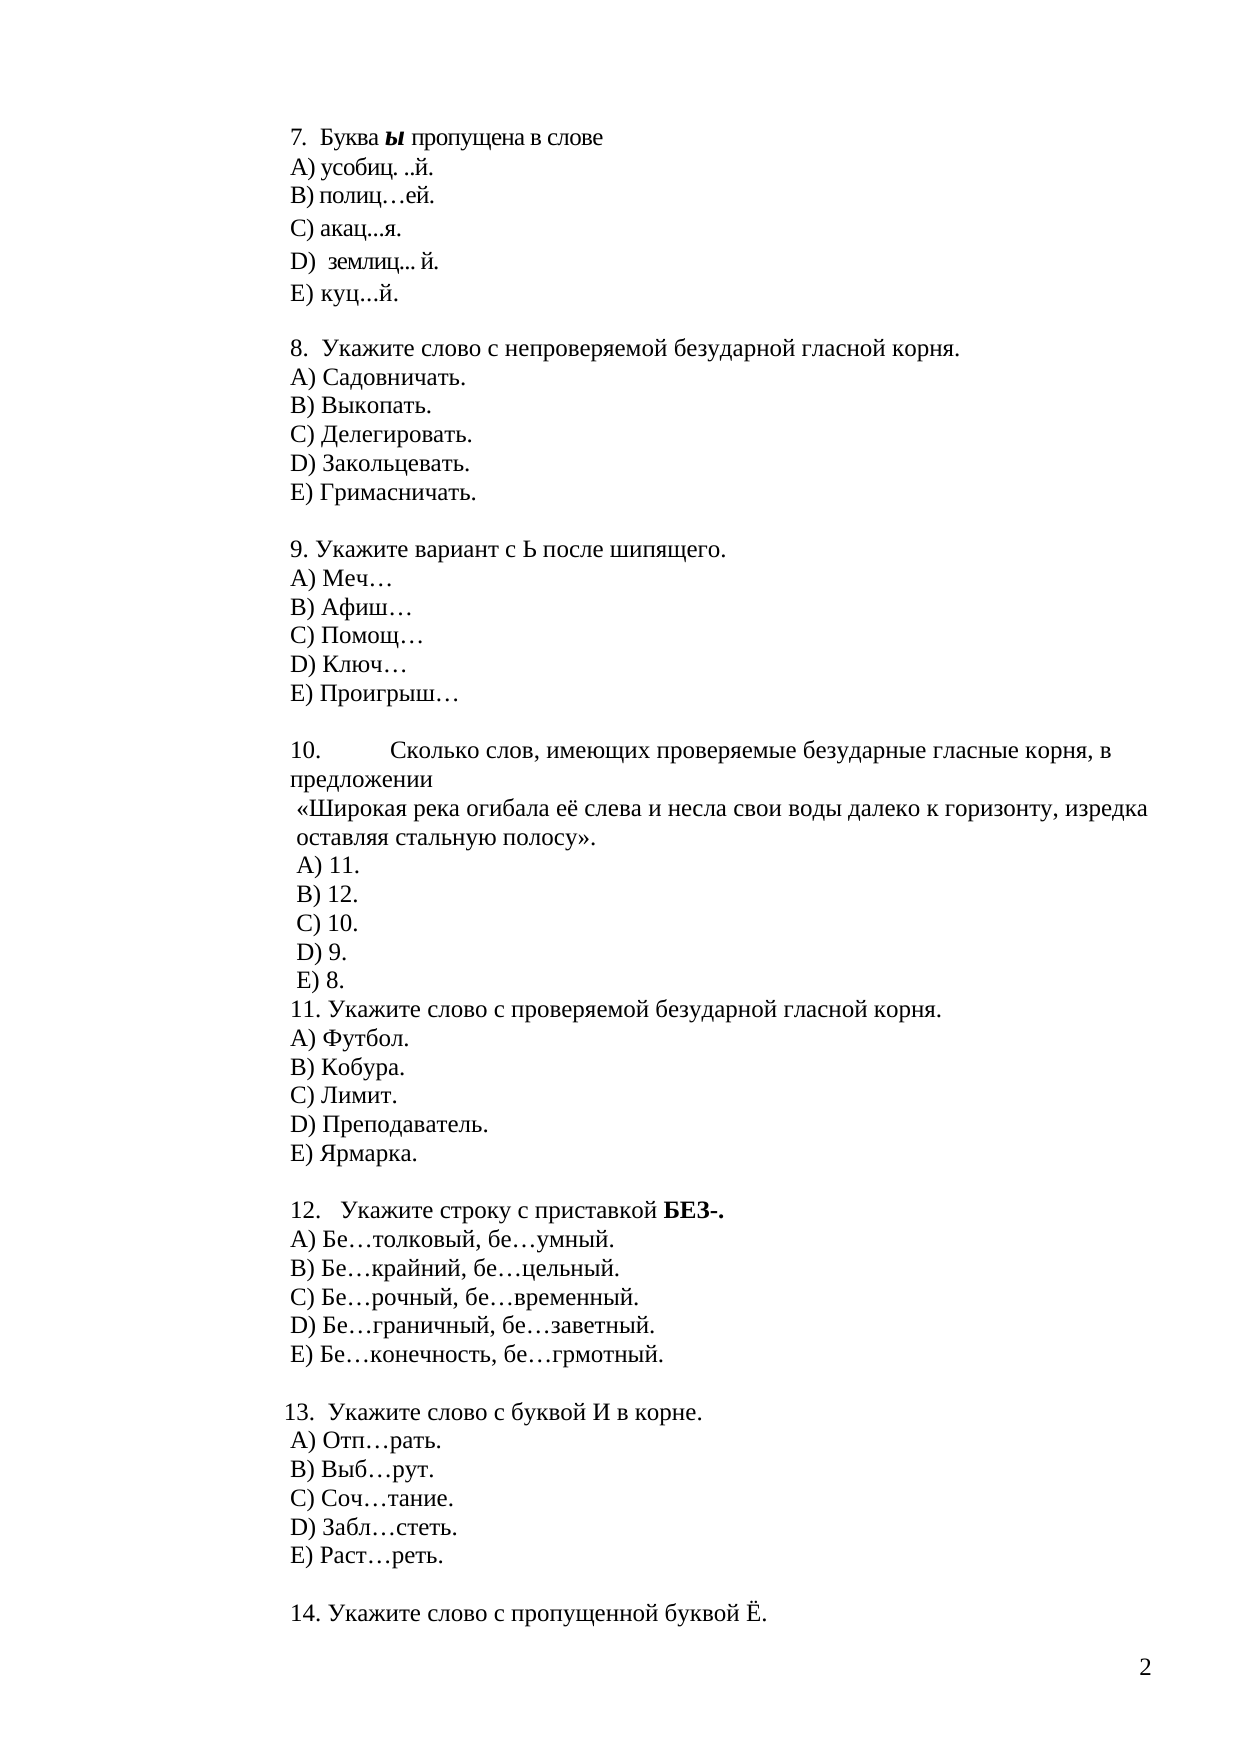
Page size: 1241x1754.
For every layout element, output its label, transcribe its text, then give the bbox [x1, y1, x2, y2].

text C) Бе…рочный, бе…временный. [233, 1282, 1152, 1310]
text «Широкая река огибала её слева и несла свои воды далеко к горизонту, изредка [290, 793, 1152, 822]
text Е) Ярмарка. [177, 1138, 1152, 1167]
text D) Забл…стеть. [121, 1512, 1152, 1540]
list Сколько слов, имеющих проверяемые безударные гласные корня, в предложении [290, 735, 1152, 793]
text Е) 8. [121, 965, 1152, 994]
text А) Футбол. [177, 1023, 1152, 1052]
text В) 12. [121, 879, 1152, 908]
text С) акац...я. [290, 213, 1152, 242]
text 14. Укажите слово с пропущенной буквой Ё. [290, 1598, 1152, 1627]
text оставляя стальную полосу». [121, 822, 1152, 850]
text 13. Укажите слово с буквой И в корне. [121, 1397, 1152, 1425]
text 8. Укажите слово с непроверяемой безударной гласной корня. [121, 333, 1152, 362]
text В) Выкопать. [196, 390, 1152, 419]
text 7. Буква ы пропущена в слове А) усобиц. ..й. [290, 118, 752, 180]
text А) Садовничать. [196, 362, 1152, 390]
text E) Бе…конечность, бе…грмотный. [233, 1339, 1152, 1368]
text D) Ключ… [290, 649, 1152, 678]
text Е) куц...й. [290, 278, 1152, 307]
text D) 9. [121, 937, 1152, 965]
text В) полиц…ей. [290, 180, 752, 209]
text A) Меч… [290, 563, 1152, 592]
text D) Закольцевать. [196, 448, 1152, 477]
text 12. Укажите строку с приставкой БЕЗ-. [233, 1195, 1152, 1224]
text D) Бе…граничный, бе…заветный. [233, 1310, 1152, 1339]
text С) Соч…тание. [121, 1483, 1152, 1512]
text А) Отп…рать. [121, 1425, 1152, 1454]
text В) Выб…рут. [121, 1454, 1152, 1483]
text 11. Укажите слово с проверяемой безударной гласной корня. [177, 994, 1152, 1023]
text D) Преподаватель. [177, 1109, 1152, 1138]
text В) Кобура. [177, 1052, 1152, 1080]
text Е) Раст…реть. [121, 1540, 1152, 1569]
text B) Афиш… [290, 592, 1152, 620]
text D) землиц... й. [290, 246, 1152, 274]
text С) Делегировать. [196, 419, 1152, 448]
text A) Бе…толковый, бе…умный. [233, 1224, 1152, 1253]
text С) 10. [121, 908, 1152, 937]
text Е) Гримасничать. [196, 477, 1152, 505]
text С) Лимит. [177, 1080, 1152, 1109]
text C) Помощ… [290, 620, 1152, 649]
text А) 11. [121, 850, 1152, 879]
text B) Бе…крайний, бе…цельный. [233, 1253, 1152, 1282]
text 9. Укажите вариант с Ь после шипящего. [290, 534, 1152, 563]
text E) Проигрыш… [290, 678, 1152, 707]
